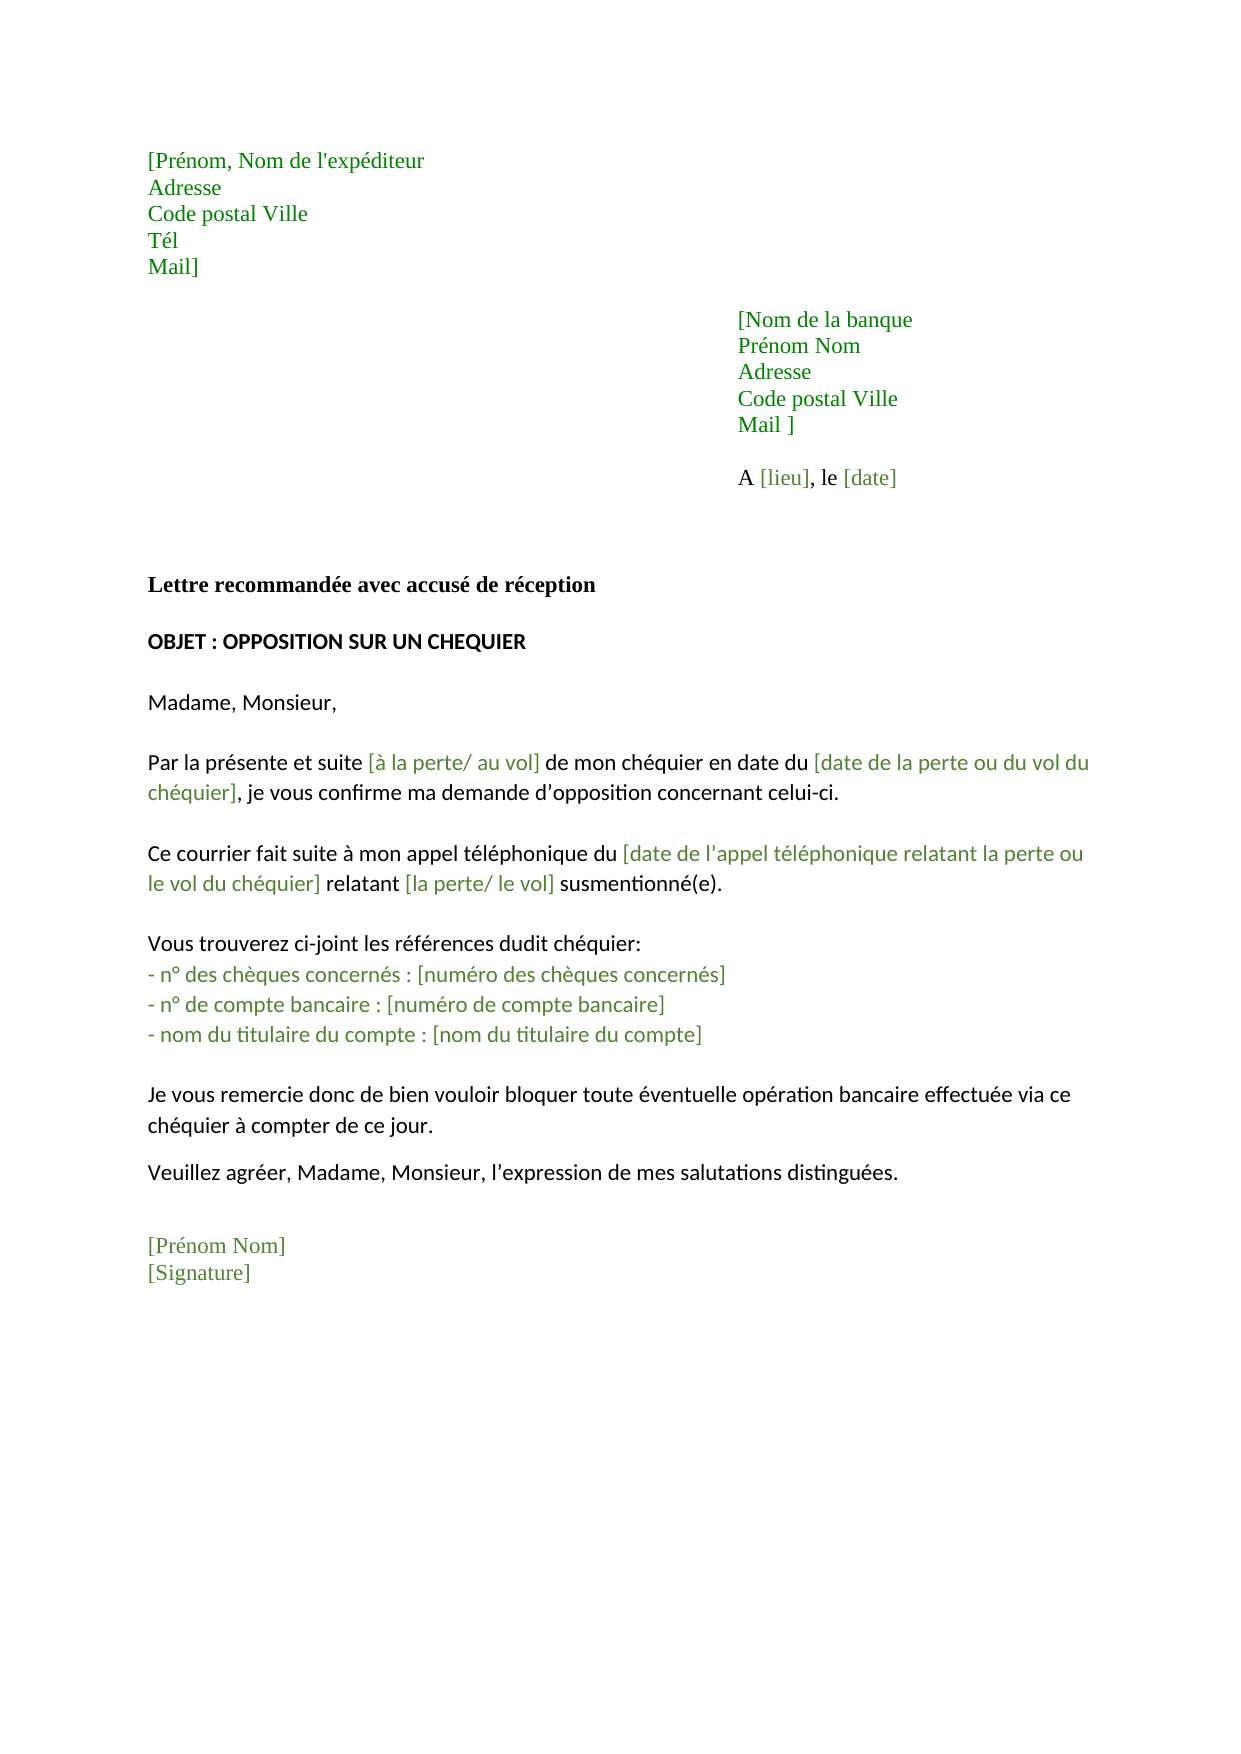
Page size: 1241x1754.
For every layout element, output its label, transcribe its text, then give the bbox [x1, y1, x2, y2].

text Prénom Nom [664, 332, 1093, 358]
text Veuillez agréer, Madame, Monsieur, l’expression de mes salutations distinguées. [148, 1158, 1093, 1186]
text [Prénom Nom] [148, 1204, 1093, 1259]
text [Prénom, Nom de l'expéditeur [148, 148, 1093, 174]
text A [lieu], le [date] [664, 464, 1093, 490]
text Code postal Ville [148, 200, 1093, 227]
text Code postal Ville Mail ] [738, 385, 1093, 437]
text [Signature] [148, 1259, 1093, 1285]
text Adresse [148, 174, 1093, 200]
text Adresse [664, 358, 1093, 385]
text Mail] [148, 253, 1093, 279]
text Tél [148, 227, 1093, 253]
text OBJET : OPPOSITION SUR UN CHEQUIER Madame, Monsieur, Par la présente et suite [à la perte/ au vol] de mon chéquier en date du [date de la perte ou du vol du chéquier], je vous confirme ma demande d’opposition concernant celui-ci. Ce courrier fait suite à mon appel téléphonique du [date de l’appel téléphonique relatant la perte ou le vol du chéquier] relatant [la perte/ le vol] susmentionné(e). Vous trouverez ci-joint les références dudit chéquier: - n° des chèques concernés : [numéro des chèques concernés] - n° de compte bancaire : [numéro de compte bancaire] - nom du titulaire du compte : [nom du titulaire du compte] Je vous remercie donc de bien vouloir bloquer toute éventuelle opération bancaire effectuée via ce chéquier à compter de ce jour. [148, 597, 1093, 1139]
text Lettre recommandée avec accusé de réception [148, 571, 1093, 597]
text [Nom de la banque [664, 306, 1093, 332]
